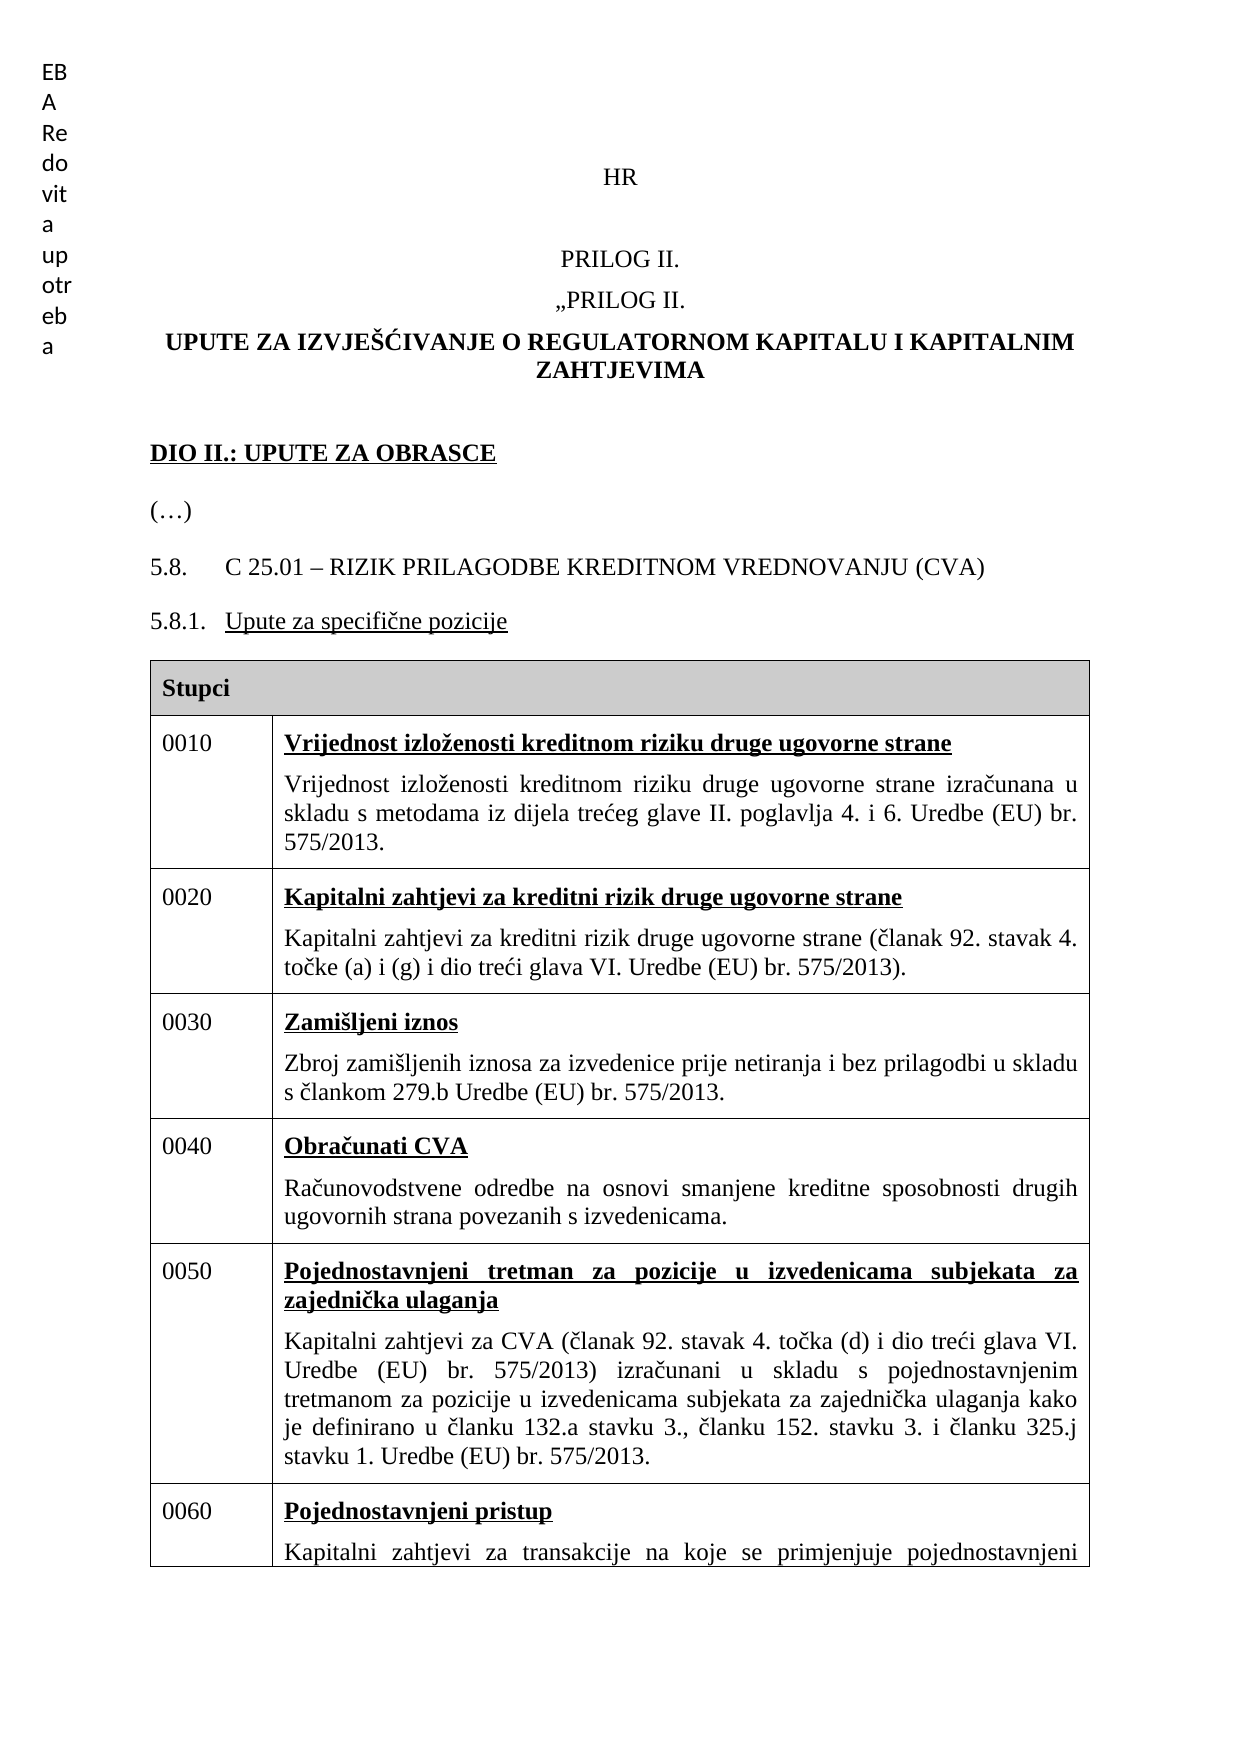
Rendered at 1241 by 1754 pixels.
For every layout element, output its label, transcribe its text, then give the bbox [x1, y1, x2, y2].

table_cell Kapitalni zahtjevi za kreditni rizik druge ugovorne strane Kapitalni zahtjevi za kreditni rizik druge ugovorne strane (članak 92. stavak 4. točke (a) i (g) i dio treći glava VI. Uredbe (EU) br. 575/2013). [273, 869, 1089, 993]
text 5.8. C 25.01 – RIZIK PRILAGODBE KREDITNOM VREDNOVANJU (CVA) [150, 552, 1090, 581]
text UPUTE ZA IZVJEŠĆIVANJE O REGULATORNOM KAPITALU I KAPITALNIM ZAHTJEVIMA [150, 327, 1090, 384]
table_cell Vrijednost izloženosti kreditnom riziku druge ugovorne strane Vrijednost izloženosti kreditnom riziku druge ugovorne strane izračunana u skladu s metodama iz dijela trećeg glave II. poglavlja 4. i 6. Uredbe (EU) br. 575/2013. [273, 716, 1089, 868]
text DIO II.: UPUTE ZA OBRASCE [150, 438, 1090, 466]
table_cell 0030 [151, 994, 272, 1118]
table_cell 0010 [151, 716, 272, 868]
table_cell Pojednostavnjeni tretman za pozicije u izvedenicama subjekata za zajednička ulaganja Kapitalni zahtjevi za CVA (članak 92. stavak 4. točka (d) i dio treći glava VI. Uredbe (EU) br. 575/2013) izračunani u skladu s pojednostavnjenim tretmanom za pozicije u izvedenicama subjekata za zajednička ulaganja kako je definirano u članku 132.a stavku 3., članku 152. stavku 3. i članku 325.j stavku 1. Uredbe (EU) br. 575/2013. [273, 1244, 1089, 1482]
text „PRILOG II. [150, 286, 1090, 314]
table_cell 0040 [151, 1119, 272, 1243]
table_header Stupci [151, 661, 1089, 715]
text PRILOG II. [150, 244, 1090, 273]
table_cell 0020 [151, 869, 272, 993]
text (…) [150, 495, 1090, 524]
table_cell 0060 [151, 1484, 272, 1566]
list 5.8.1. Upute za specifične pozicije [150, 606, 1090, 635]
table_cell 0050 [151, 1244, 272, 1482]
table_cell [273, 1484, 1089, 1566]
text HR [150, 162, 1090, 191]
table_cell Obračunati CVA Računovodstvene odredbe na osnovi smanjene kreditne sposobnosti drugih ugovornih strana povezanih s izvedenicama. [273, 1119, 1089, 1243]
table_cell Zamišljeni iznos Zbroj zamišljenih iznosa za izvedenice prije netiranja i bez prilagodbi u skladu s člankom 279.b Uredbe (EU) br. 575/2013. [273, 994, 1089, 1118]
